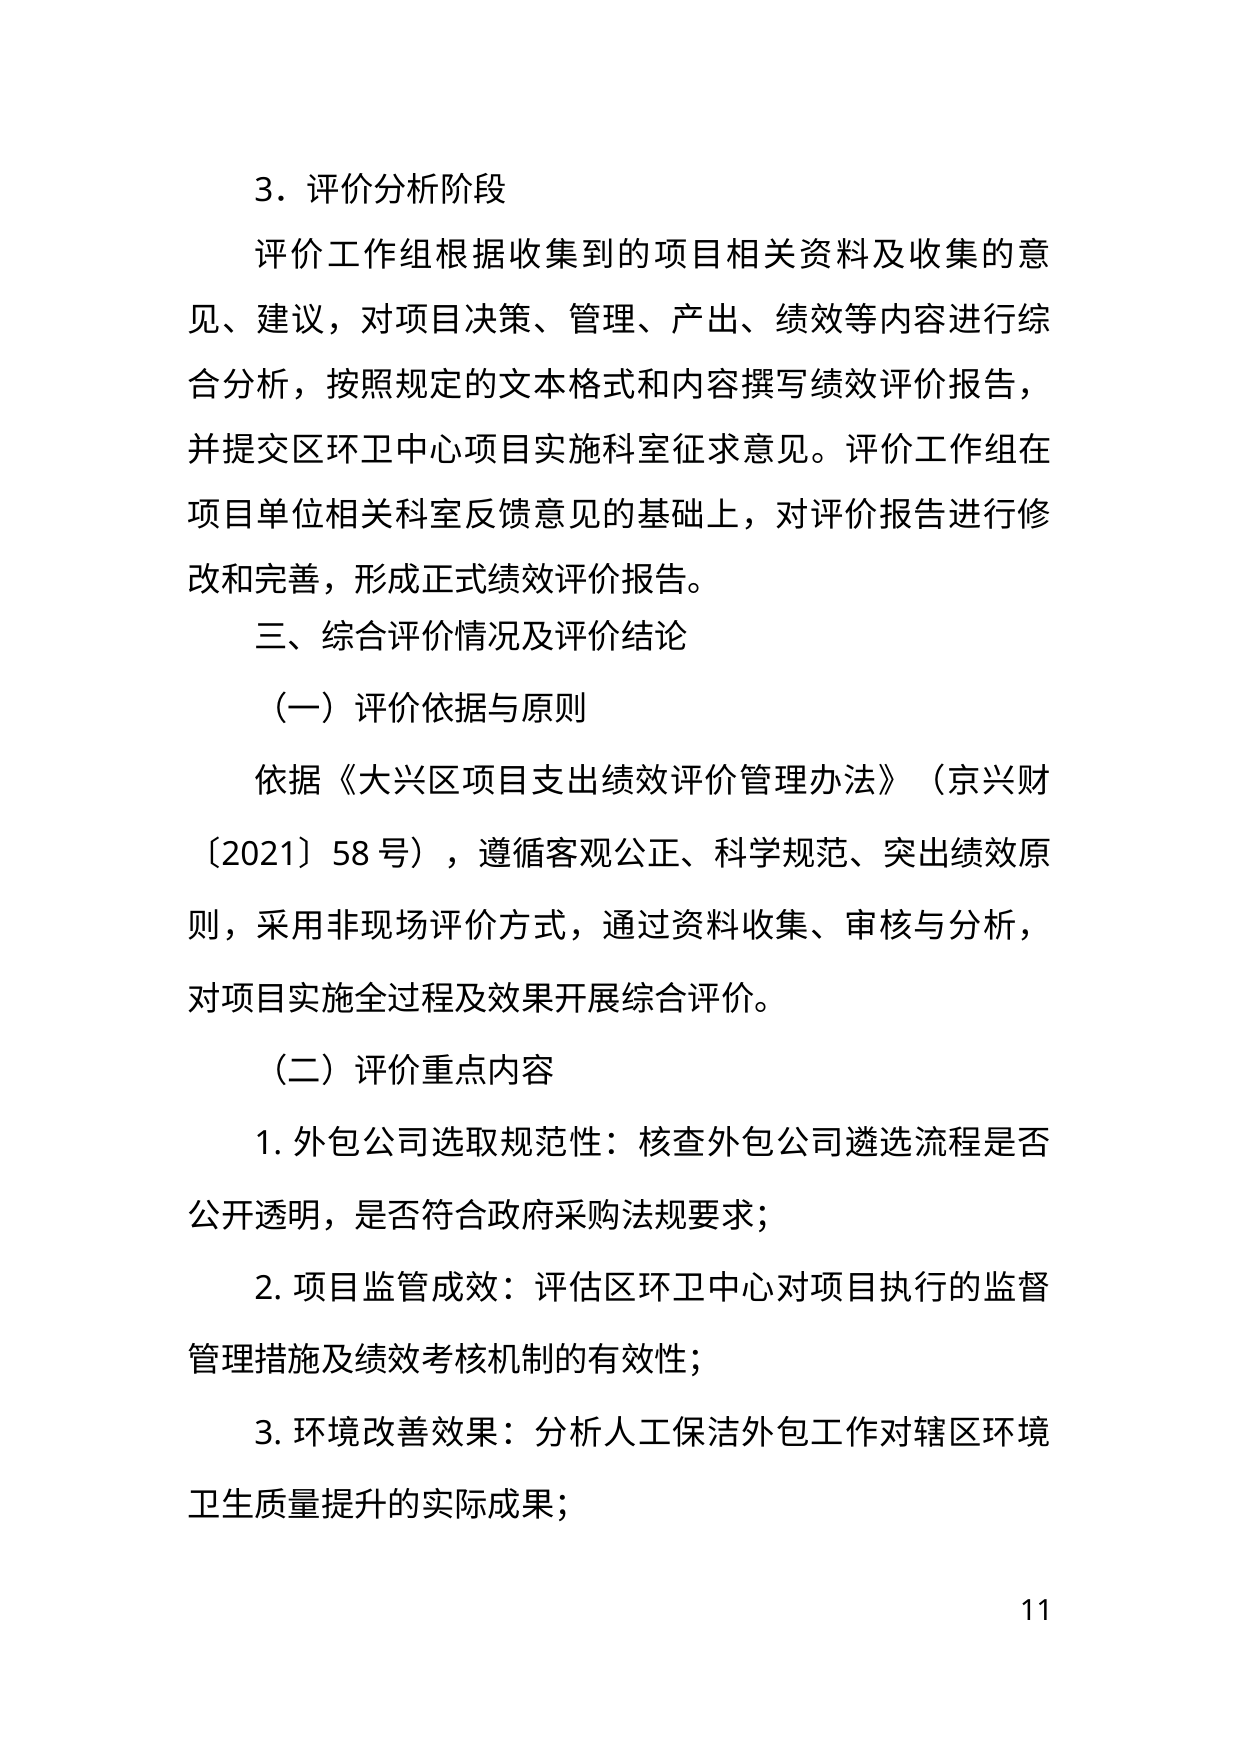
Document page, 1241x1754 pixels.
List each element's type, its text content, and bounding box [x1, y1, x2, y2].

text 三、综合评价情况及评价结论 [187, 610, 1053, 658]
text 评价工作组根据收集到的项目相关资料及收集的意见、建议，对项目决策、管理、产出、绩效等内容进行综合分析，按照规定的文本格式和内容撰写绩效评价报告，并提交区环卫中心项目实施科室征求意见。评价工作组在项目单位相关科室反馈意见的基础上，对评价报告进行修改和完善，形成正式绩效评价报告。 [187, 220, 1053, 610]
text 3. 环境改善效果：分析人工保洁外包工作对辖区环境卫生质量提升的实际成果； [187, 1406, 1053, 1526]
text （一）评价依据与原则 [187, 682, 1053, 730]
text 依据《大兴区项目支出绩效评价管理办法》（京兴财〔2021〕58号），遵循客观公正、科学规范、突出绩效原则，采用非现场评价方式，通过资料收集、审核与分析，对项目实施全过程及效果开展综合评价。 [187, 754, 1053, 1019]
text 3．评价分析阶段 [187, 155, 1053, 220]
text （二）评价重点内容 [187, 1044, 1053, 1092]
text 1. 外包公司选取规范性：核查外包公司遴选流程是否公开透明，是否符合政府采购法规要求； [187, 1116, 1053, 1237]
text 2. 项目监管成效：评估区环卫中心对项目执行的监督管理措施及绩效考核机制的有效性； [187, 1261, 1053, 1381]
